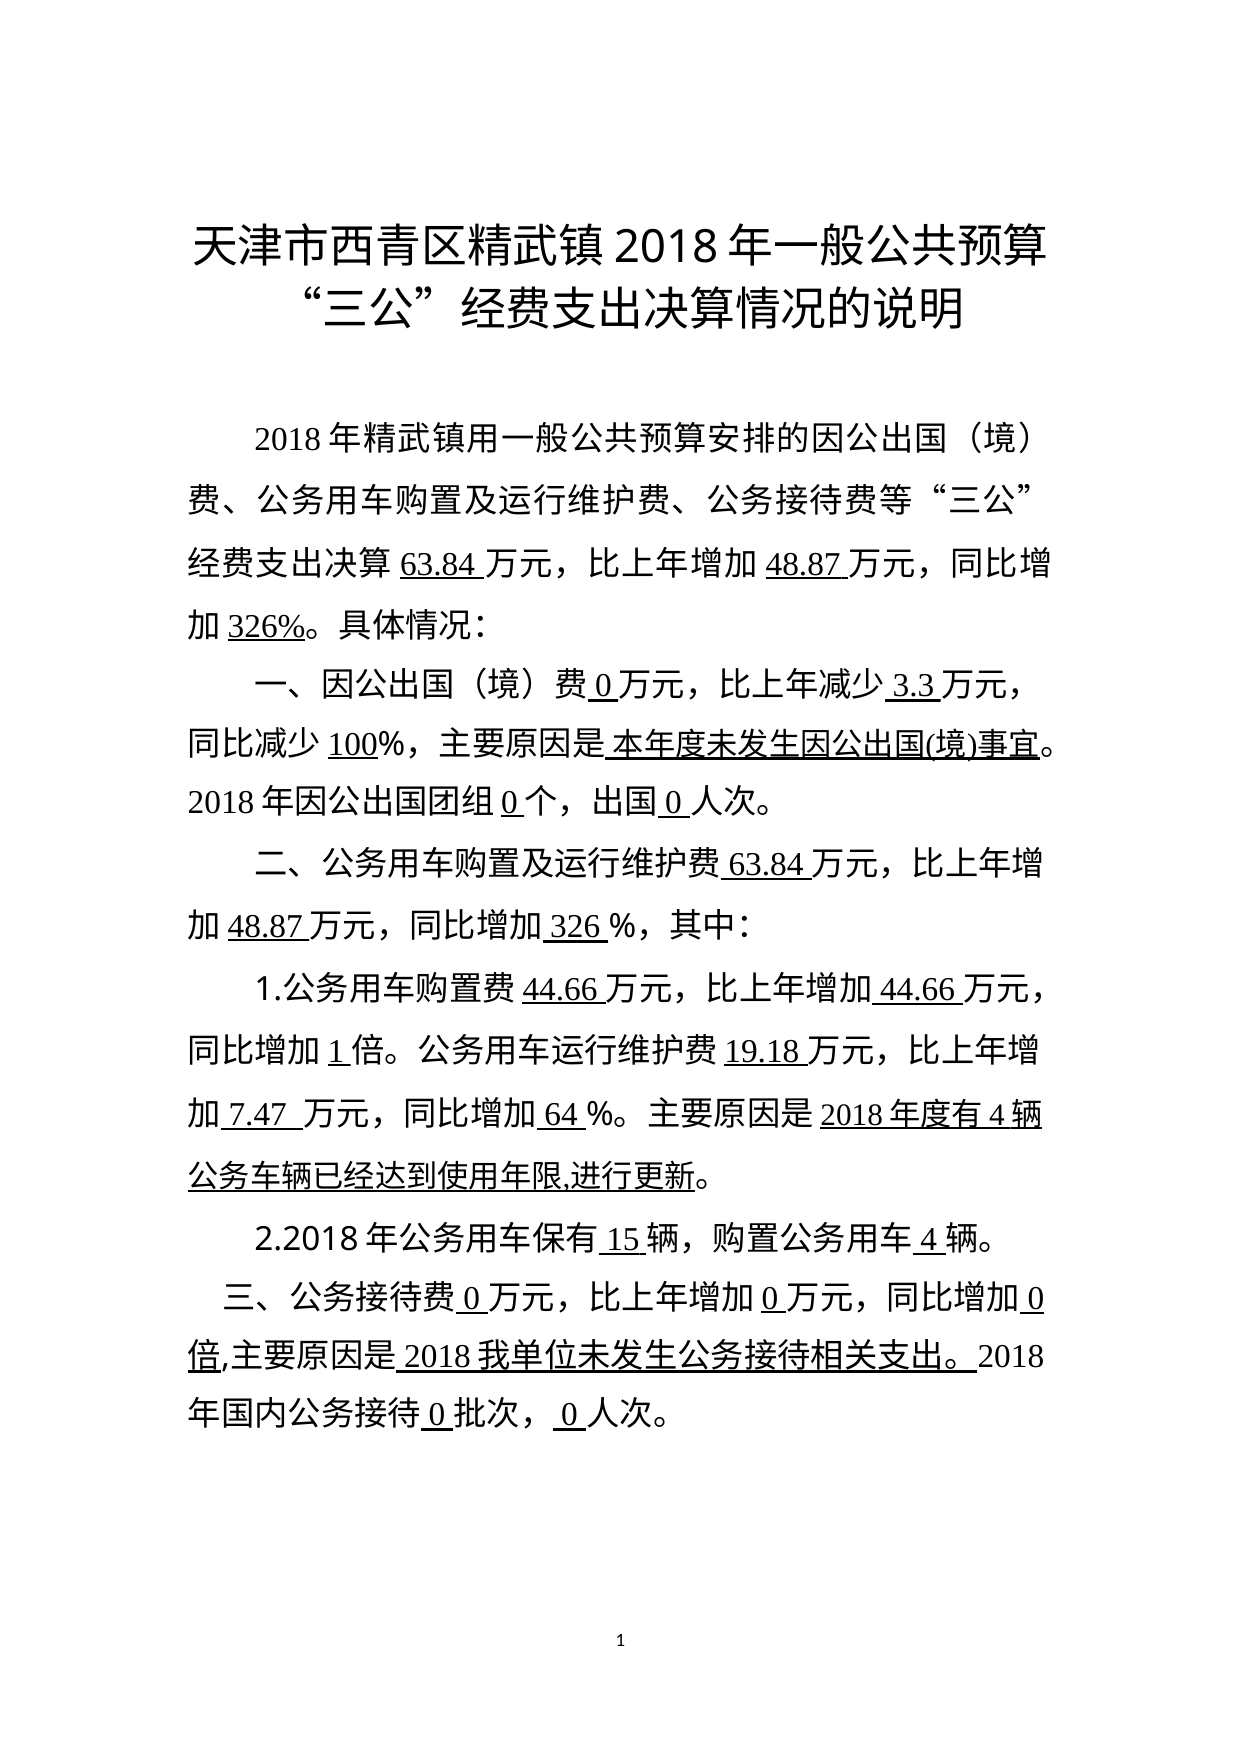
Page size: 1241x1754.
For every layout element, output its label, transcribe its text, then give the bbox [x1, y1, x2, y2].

text 2.2018年公务用车保有 15辆，购置公务用车 4 辆。 [187, 1200, 1053, 1262]
text 二、公务用车购置及运行维护费 63.84 万元，比上年增加48.87万元，同比增加 326 %，其中： [187, 825, 1053, 950]
text 1.公务用车购置费44.66 万元，比上年增加 44.66 万元，同比增加1倍。公务用车运行维护费19.18 万元，比上年增加 7.47 万元，同比增加 64 %。主要原因是2018年度有4辆公务车辆已经达到使用年限,进行更新。 [187, 950, 1053, 1200]
text 天津市西青区精武镇2018年一般公共预算“三公”经费支出决算情况的说明 [187, 212, 1053, 337]
text 三、公务接待费 0 万元，比上年增加0 万元，同比增加 0倍,主要原因是 2018我单位未发生公务接待相关支出。2018年国内公务接待 0 批次， 0 人次。 [187, 1262, 1053, 1437]
text 2018年精武镇用一般公共预算安排的因公出国（境）费、公务用车购置及运行维护费、公务接待费等“三公”经费支出决算63.84 万元，比上年增加48.87万元，同比增加326%。具体情况： [187, 400, 1053, 650]
text 一、因公出国（境）费 0万元，比上年减少 3.3万元，同比减少100%，主要原因是 本年度未发生因公出国(境)事宜。2018年因公出国团组0个，出国 0 人次。 [187, 650, 1053, 825]
